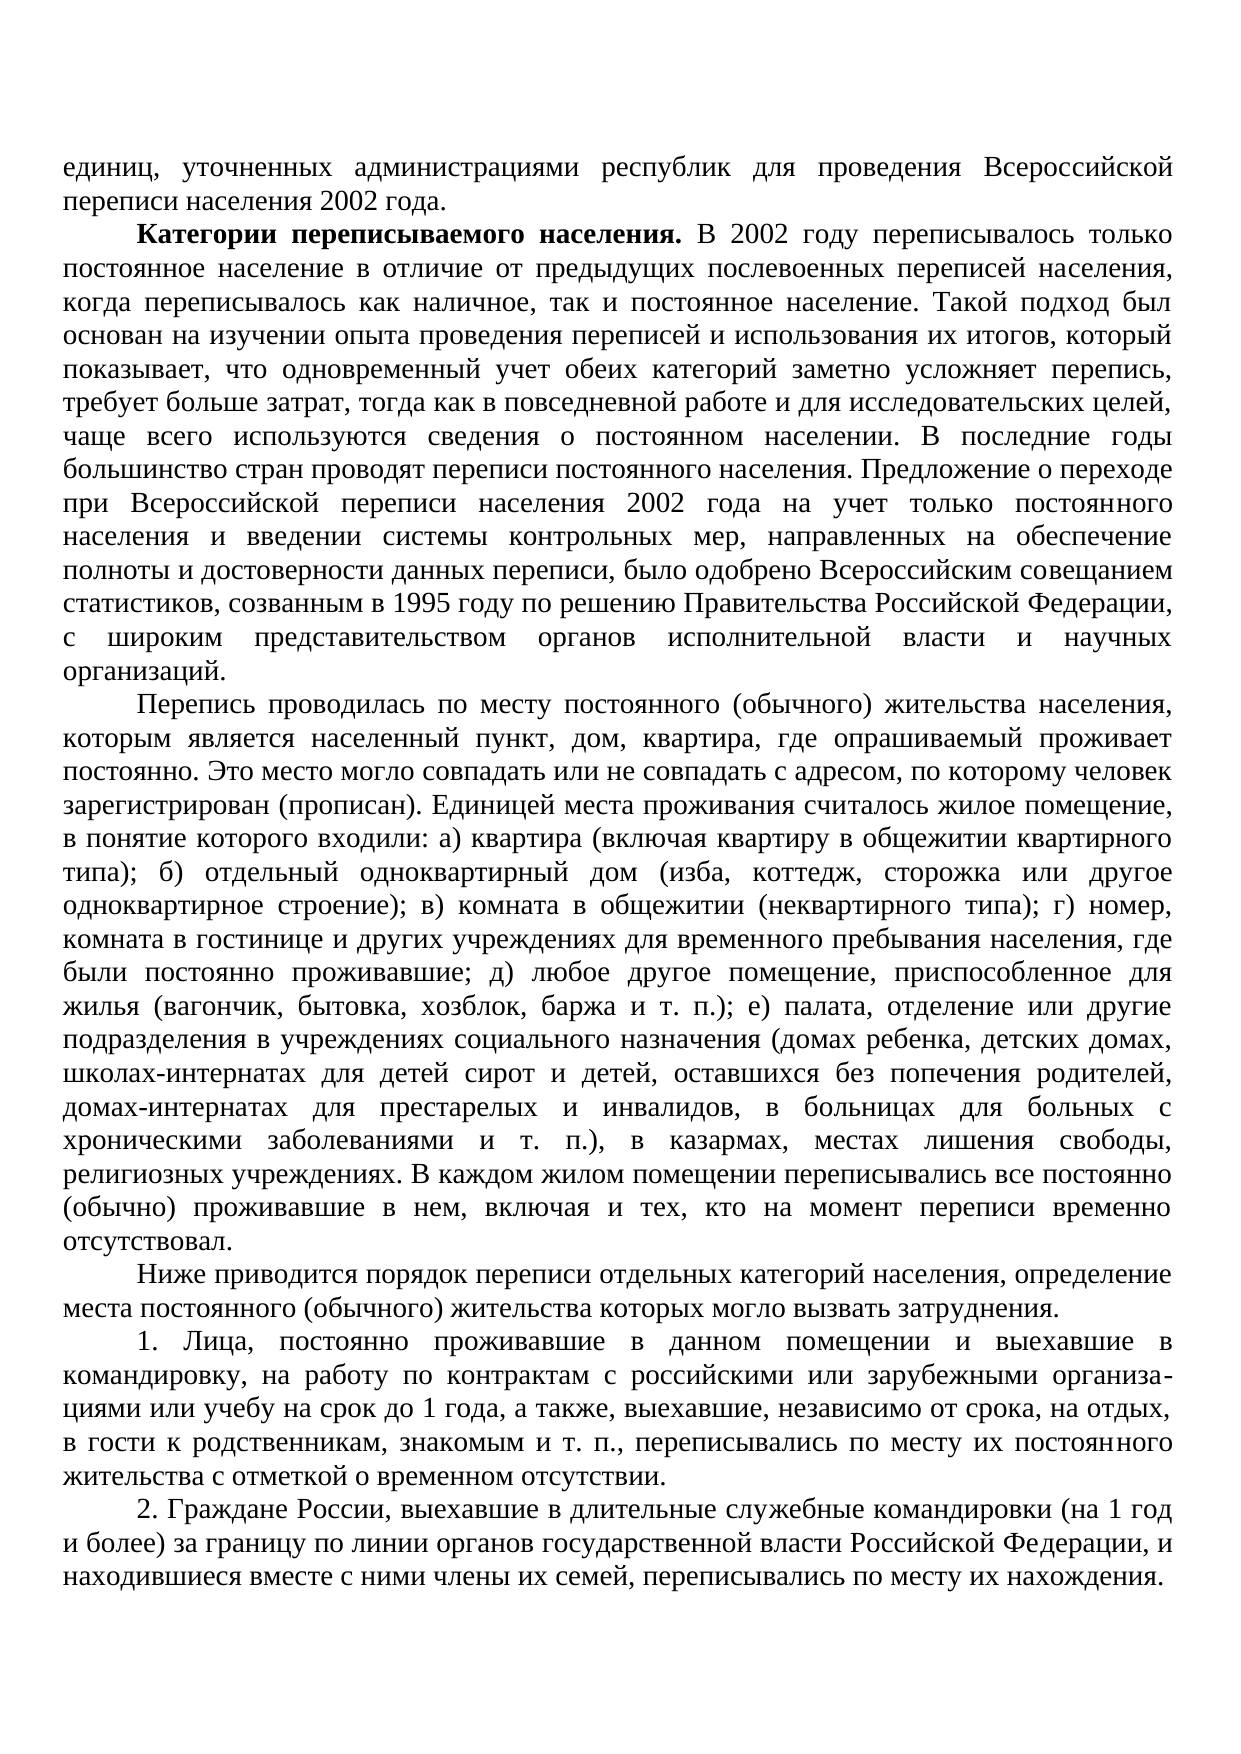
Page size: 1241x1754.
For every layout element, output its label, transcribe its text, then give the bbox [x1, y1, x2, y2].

text Ниже приводится порядок переписи отдельных категорий населения, определение места постоянного (обычного) жительства которых могло вызвать затруднения. [63, 1256, 1173, 1323]
text Перепись проводилась по месту постоянного (обычного) жительства населения, которым является населенный пункт, дом, квартира, где опрашиваемый проживает постоянно. Это место могло совпадать или не совпадать с адресом, по которому человек зарегистрирован (прописан). Единицей места проживания считалось жилое помещение, в понятие которого входили: а) квартира (включая квартиру в общежитии квартирного типа); б) отдельный одноквартирный дом (изба, коттедж, сторожка или другое одноквартирное строение); в) комната в общежитии (неквартирного типа); г) номер, комната в гостинице и других учреждениях для временного пребывания населения, где были постоянно проживавшие; д) любое другое помещение, приспособленное для жилья (вагончик, бытовка, хозблок, баржа и т. п.); е) палата, отделение или другие подразделения в учреждениях социального назначения (домах ребенка, детских домах, школах-интернатах для детей сирот и детей, оставшихся без попечения родителей, домах-интернатах для престарелых и инвалидов, в больницах для больных с хроническими заболеваниями и т. п.), в казармах, местах лишения свободы, религиозных учреждениях. В каждом жилом помещении переписывались все постоянно (обычно) проживавшие в нем, включая и тех, кто на момент переписи временно отсутствовал. [63, 686, 1173, 1256]
text 1. Лица, постоянно проживавшие в данном помещении и выехавшие в командировку, на работу по контрактам с российскими или зарубежными организациями или учебу на срок до 1 года, а также, выехавшие, независимо от срока, на отдых, в гости к родственникам, знакомым и т. п., переписывались по месту их постоянного жительства с отметкой о временном отсутствии. [63, 1323, 1173, 1491]
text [63, 149, 1173, 217]
text Категории переписываемого населения. В 2002 году переписывалось только постоянное население в отличие от предыдущих послевоенных переписей населения, когда переписывалось как наличное, так и постоянное население. Такой подход был основан на изучении опыта проведения переписей и использования их итогов, который показывает, что одновременный учет обеих категорий заметно усложняет перепись, требует больше затрат, тогда как в повседневной работе и для исследовательских целей, чаще всего используются сведения о постоянном населении. В последние годы большинство стран проводят переписи постоянного населения. Предложение о переходе при Всероссийской переписи населения 2002 года на учет только постоянного населения и введении системы контрольных мер, направленных на обеспечение полноты и достоверности данных переписи, было одобрено Всероссийским совещанием статистиков, созванным в 1995 году по решению Правительства Российской Федерации, с широким представительством органов исполнительной власти и научных организаций. [63, 217, 1173, 686]
text 2. Граждане России, выехавшие в длительные служебные командировки (на 1 год и более) за границу по линии органов государственной власти Российской Федерации, и находившиеся вместе с ними члены их семей, переписывались по месту их нахождения. [63, 1491, 1173, 1592]
